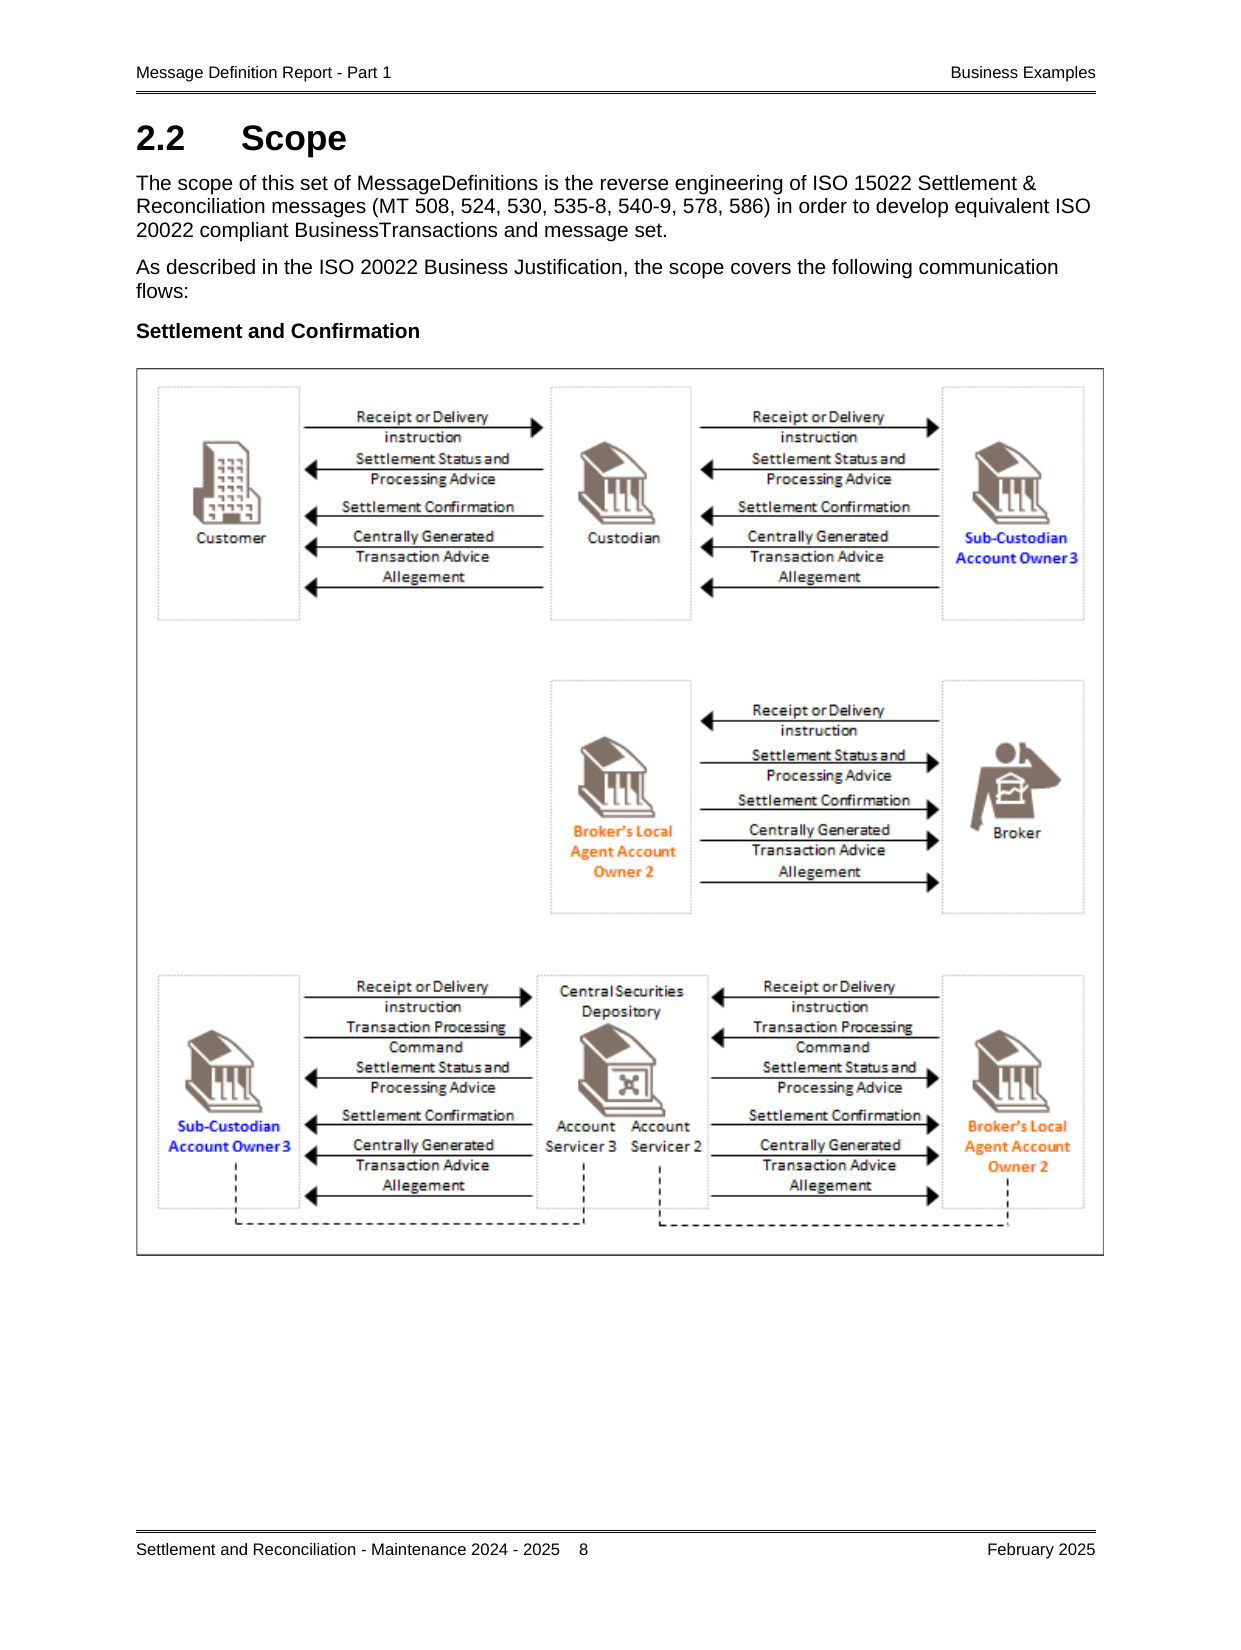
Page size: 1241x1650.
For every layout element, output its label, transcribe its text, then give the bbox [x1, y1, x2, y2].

text As described in the ISO 20022 Business Justification, the scope covers the following communication flows: [136, 255, 1104, 303]
text Settlement and Confirmation [136, 319, 1104, 343]
picture [136, 368, 1104, 1256]
text The scope of this set of MessageDefinitions is the reverse engineering of ISO 15022 Settlement & Reconciliation messages (MT 508, 524, 530, 535-8, 540-9, 578, 586) in order to develop equivalent ISO 20022 compliant BusinessTransactions and message set. [136, 170, 1104, 242]
subtitle Scope [136, 117, 1104, 158]
